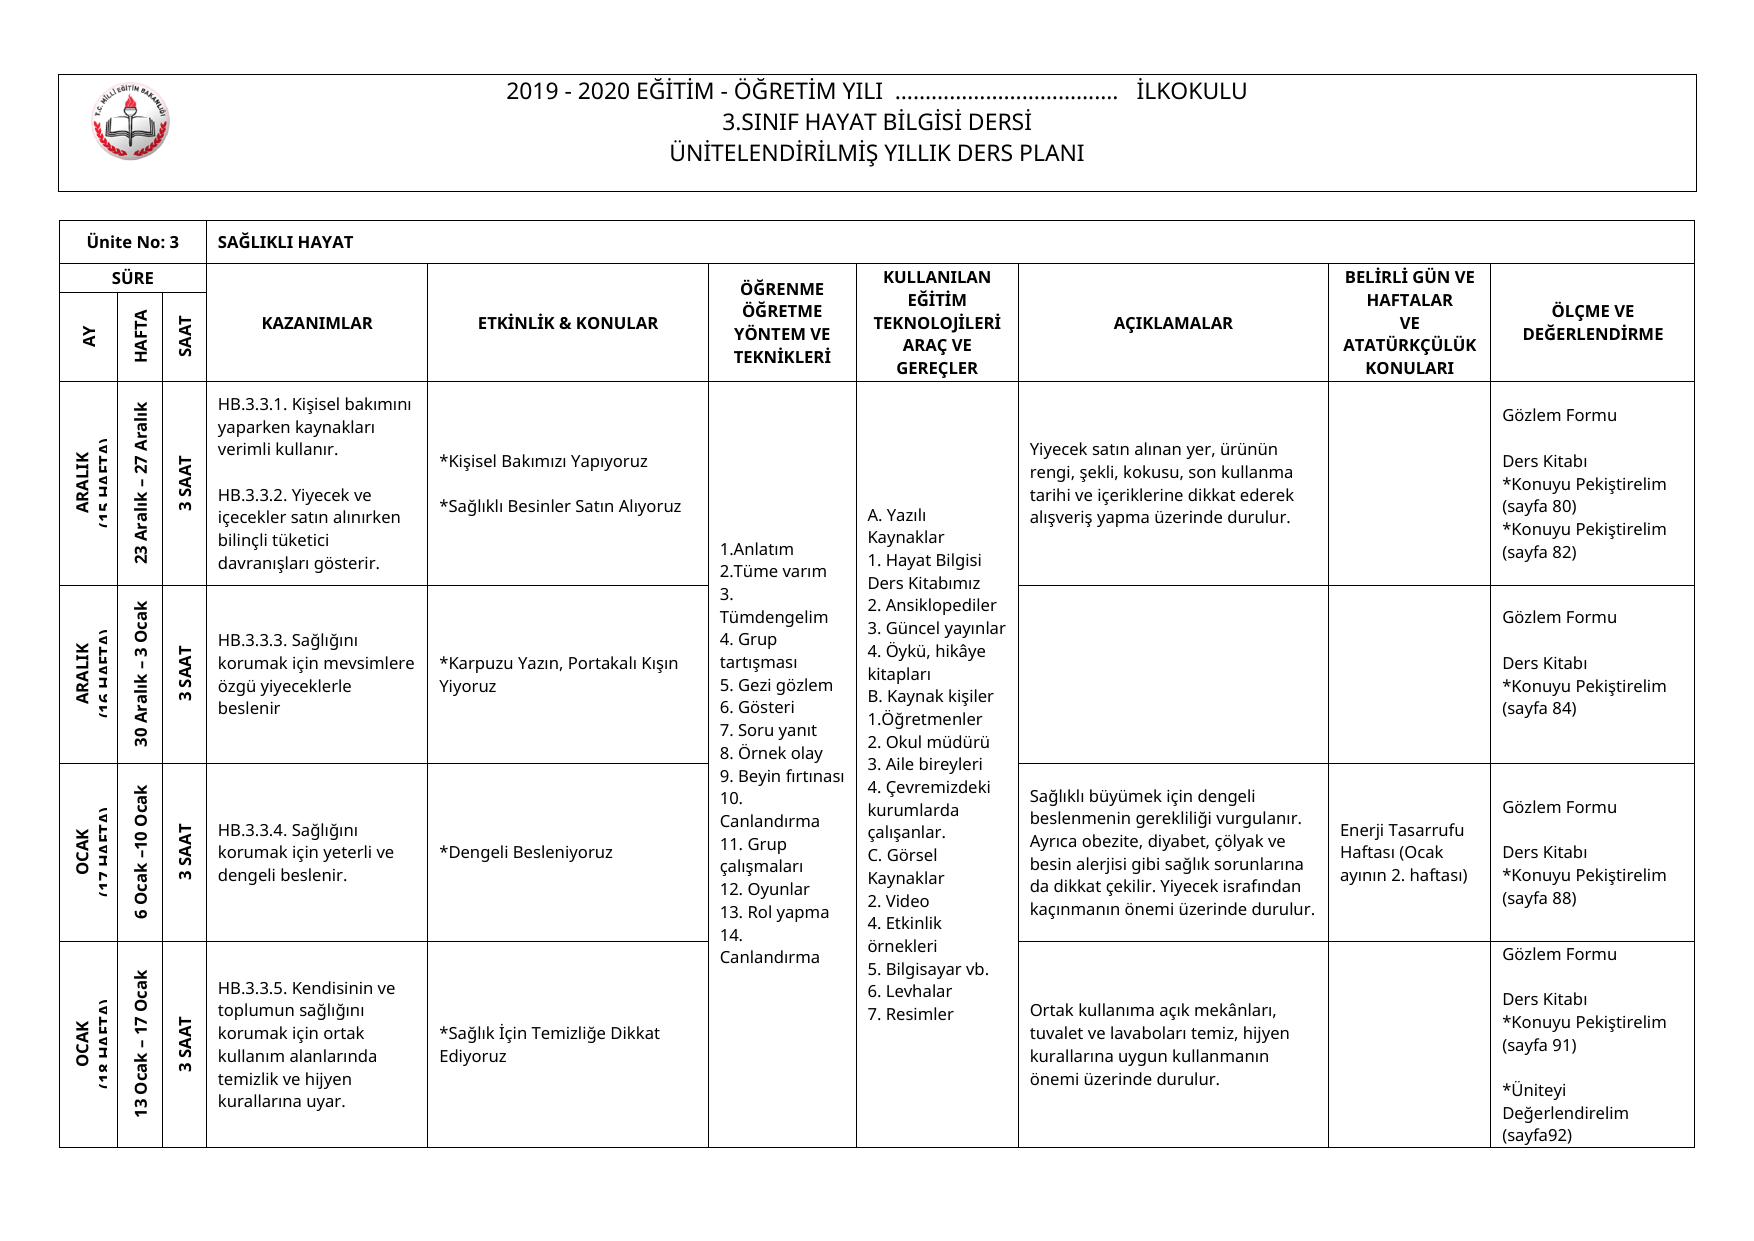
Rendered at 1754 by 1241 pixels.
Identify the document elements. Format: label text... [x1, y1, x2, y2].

table_cell ETKİNLİK & KONULAR [428, 264, 708, 381]
table_cell 23 Aralık – 27 Aralık [118, 382, 162, 585]
table_cell ÖĞRENME ÖĞRETME YÖNTEM VE TEKNİKLERİ [709, 264, 856, 381]
table_cell ARALIK (16.HAFTA) [60, 586, 117, 762]
table_cell Gözlem Formu Ders Kitabı *Konuyu Pekiştirelim (sayfa 80) *Konuyu Pekiştirelim (sayfa 82) [1491, 382, 1694, 585]
table_cell *Sağlık İçin Temizliğe Dikkat Ediyoruz [428, 942, 708, 1147]
table_cell HAFTA [118, 293, 162, 381]
table_cell Yiyecek satın alınan yer, ürünün rengi, şekli, kokusu, son kullanma tarihi ve içeriklerine dikkat ederek alışveriş yapma üzerinde durulur. [1019, 382, 1328, 585]
table_cell *Dengeli Besleniyoruz [428, 764, 708, 941]
table_cell Gözlem Formu Ders Kitabı *Konuyu Pekiştirelim (sayfa 84) [1491, 586, 1694, 762]
table_cell [1329, 942, 1490, 1147]
table_cell *Kişisel Bakımızı Yapıyoruz *Sağlıklı Besinler Satın Alıyoruz [428, 382, 708, 585]
table_cell Ortak kullanıma açık mekânları, tuvalet ve lavaboları temiz, hijyen kurallarına uygun kullanmanın önemi üzerinde durulur. [1019, 942, 1328, 1147]
table_cell AÇIKLAMALAR [1019, 264, 1328, 381]
table_cell [1329, 382, 1490, 585]
picture [85, 77, 175, 167]
table_cell Enerji Tasarrufu Haftası (Ocak ayının 2. haftası) [1329, 764, 1490, 941]
table_cell SÜRE [60, 264, 206, 292]
table_cell OCAK (18.HAFTA) [60, 942, 117, 1147]
table_cell KAZANIMLAR [207, 264, 427, 381]
table_cell 3 SAAT [163, 586, 206, 762]
table_cell 30 Aralık – 3 Ocak [118, 586, 162, 762]
table_cell 6 Ocak –10 Ocak [118, 764, 162, 941]
table_cell 1.Anlatım 2.Tüme varım 3. Tümdengelim 4. Grup tartışması 5. Gezi gözlem 6. Gösteri 7. Soru yanıt 8. Örnek olay 9. Beyin fırtınası 10. Canlandırma 11. Grup çalışmaları 12. Oyunlar 13. Rol yapma 14. Canlandırma [709, 382, 856, 1147]
table_cell HB.3.3.4. Sağlığını korumak için yeterli ve dengeli beslenir. [207, 764, 427, 941]
table_cell [1329, 586, 1490, 762]
table_cell HB.3.3.1. Kişisel bakımını yaparken kaynakları verimli kullanır. HB.3.3.2. Yiyecek ve içecekler satın alınırken bilinçli tüketici davranışları gösterir. [207, 382, 427, 585]
table_header SAĞLIKLI HAYAT [207, 221, 1694, 263]
table_cell AY [60, 293, 117, 381]
table_cell Gözlem Formu Ders Kitabı *Konuyu Pekiştirelim (sayfa 88) [1491, 764, 1694, 941]
table_cell OCAK (17.HAFTA) [60, 764, 117, 941]
table_cell 13 Ocak – 17 Ocak [118, 942, 162, 1147]
table_cell 3 SAAT [163, 942, 206, 1147]
table_cell SAAT [163, 293, 206, 381]
table_cell 3 SAAT [163, 382, 206, 585]
table_cell HB.3.3.3. Sağlığını korumak için mevsimlere özgü yiyeceklerle beslenir [207, 586, 427, 762]
table_cell A. Yazılı Kaynaklar 1. Hayat Bilgisi Ders Kitabımız 2. Ansiklopediler 3. Güncel yayınlar 4. Öykü, hikâye kitapları B. Kaynak kişiler 1.Öğretmenler 2. Okul müdürü 3. Aile bireyleri 4. Çevremizdeki kurumlarda çalışanlar. C. Görsel Kaynaklar 2. Video 4. Etkinlik örnekleri 5. Bilgisayar vb. 6. Levhalar 7. Resimler [857, 382, 1018, 1147]
table_header Ünite No: 3 [60, 221, 206, 263]
table_cell *Karpuzu Yazın, Portakalı Kışın Yiyoruz [428, 586, 708, 762]
table_cell ARALIK (15.HAFTA) [60, 382, 117, 585]
table_cell BELİRLİ GÜN VE HAFTALAR VE ATATÜRKÇÜLÜK KONULARI [1329, 264, 1490, 381]
table_cell ÖLÇME VE DEĞERLENDİRME [1491, 264, 1694, 381]
table_cell Gözlem Formu Ders Kitabı *Konuyu Pekiştirelim (sayfa 91) *Üniteyi Değerlendirelim (sayfa92) [1491, 942, 1694, 1147]
table_cell [1019, 586, 1328, 762]
table_cell KULLANILAN EĞİTİM TEKNOLOJİLERİ ARAÇ VE GEREÇLER [857, 264, 1018, 381]
table_cell 3 SAAT [163, 764, 206, 941]
table_cell Sağlıklı büyümek için dengeli beslenmenin gerekliliği vurgulanır. Ayrıca obezite, diyabet, çölyak ve besin alerjisi gibi sağlık sorunlarına da dikkat çekilir. Yiyecek israfından kaçınmanın önemi üzerinde durulur. [1019, 764, 1328, 941]
table_cell HB.3.3.5. Kendisinin ve toplumun sağlığını korumak için ortak kullanım alanlarında temizlik ve hijyen kurallarına uyar. [207, 942, 427, 1147]
